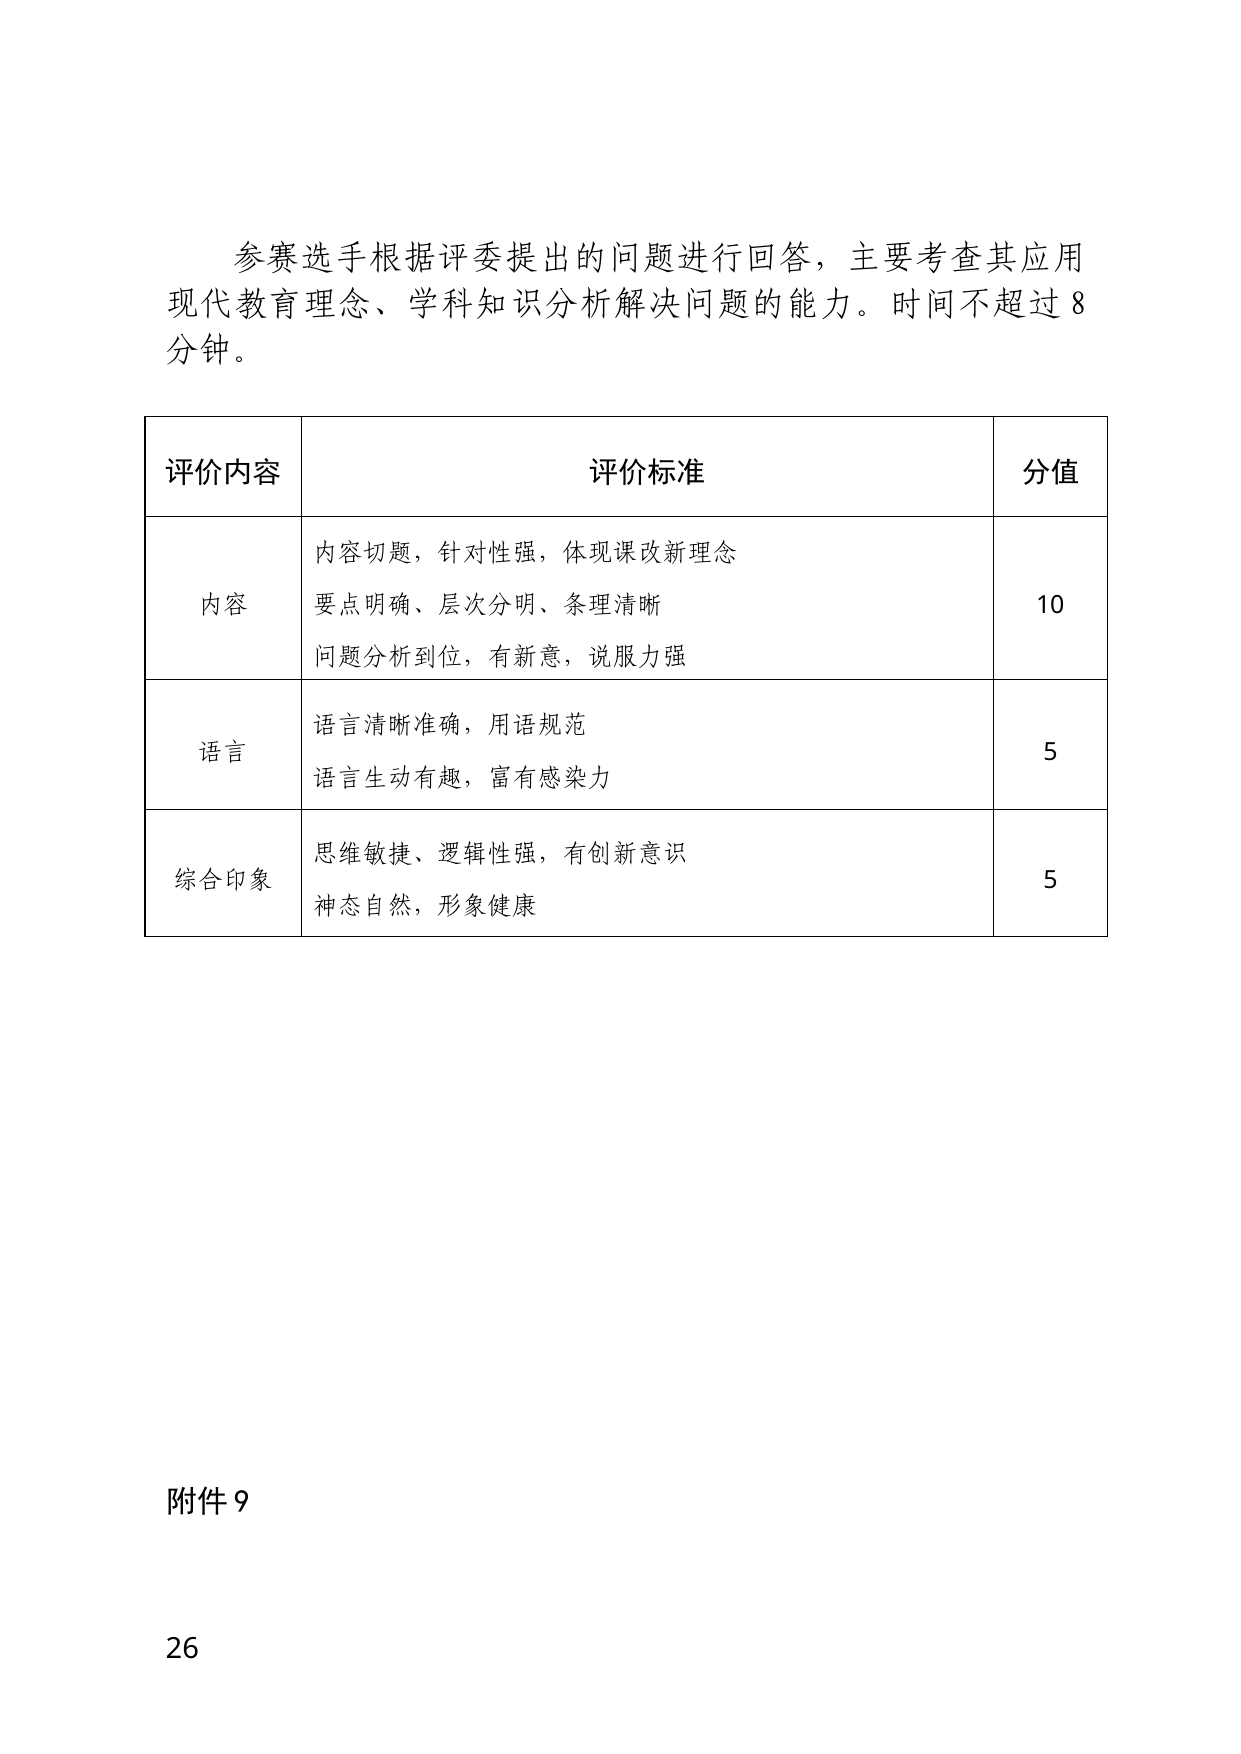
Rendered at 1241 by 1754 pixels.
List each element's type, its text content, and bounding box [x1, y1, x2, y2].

table_cell 综合印象 [146, 810, 301, 936]
table_cell 语言清晰准确，用语规范 语言生动有趣，富有感染力 [302, 680, 993, 809]
table_header 分值 [994, 417, 1107, 516]
table_cell 5 [994, 810, 1107, 936]
table_cell 10 [994, 517, 1107, 678]
text 附件9 [165, 1467, 1087, 1532]
table_cell 内容切题，针对性强，体现课改新理念 要点明确、层次分明、条理清晰 问题分析到位，有新意，说服力强 [302, 517, 993, 678]
table_header 评价内容 [146, 417, 301, 516]
table_cell 5 [994, 680, 1107, 809]
table_cell 内容 [146, 517, 301, 678]
text 参赛选手根据评委提出的问题进行回答，主要考查其应用现代教育理念、学科知识分析解决问题的能力。时间不超过8分钟。 [165, 233, 1087, 370]
table_cell 思维敏捷、逻辑性强，有创新意识 神态自然，形象健康 [302, 810, 993, 936]
table_header 评价标准 [302, 417, 993, 516]
table_cell 语言 [146, 680, 301, 809]
